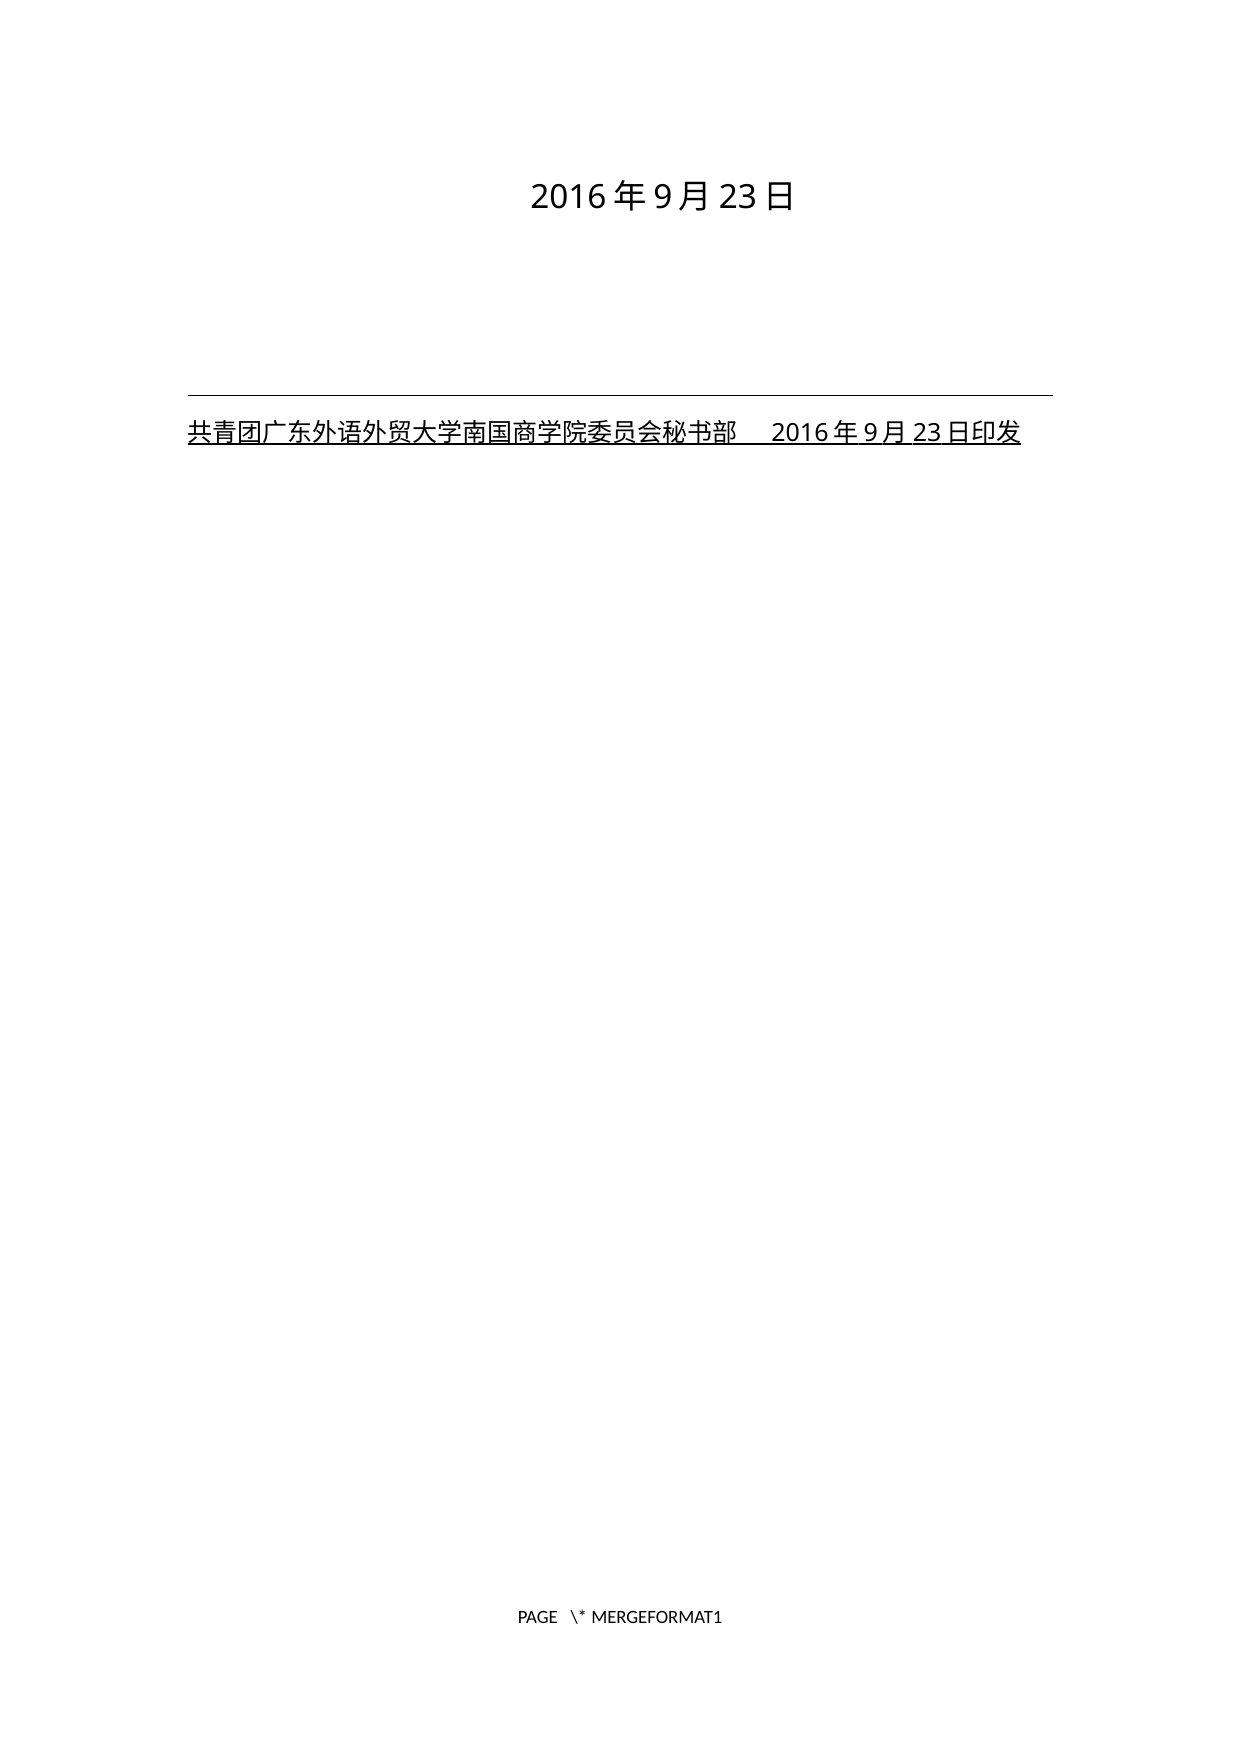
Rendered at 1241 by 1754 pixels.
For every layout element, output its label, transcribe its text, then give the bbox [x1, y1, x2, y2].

text 共青团广东外语外贸大学南国商学院委员会秘书部 2016年9月23日印发 [187, 396, 1053, 463]
text 2016年9月23日 [187, 162, 1053, 227]
